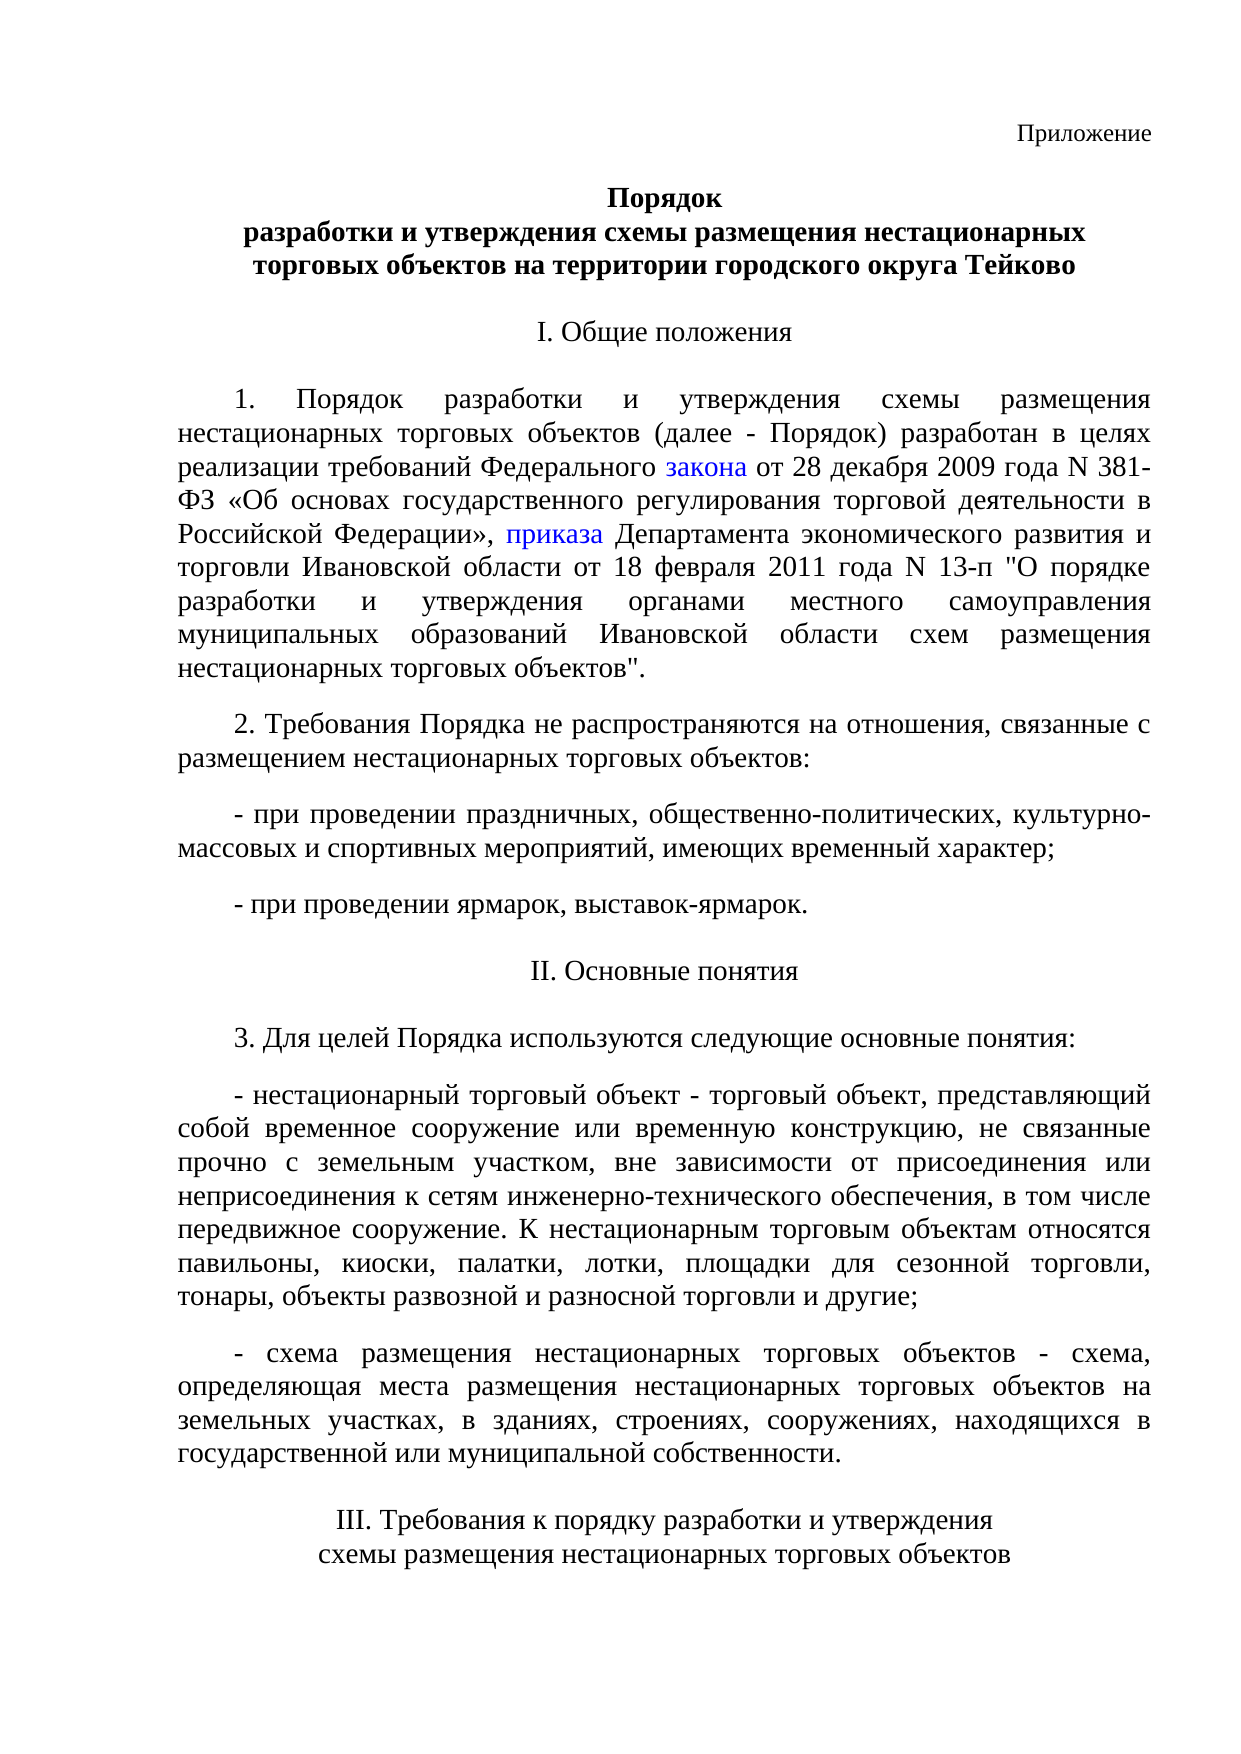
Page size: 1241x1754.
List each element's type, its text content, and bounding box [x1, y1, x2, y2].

text - при проведении праздничных, общественно-политических, культурно-массовых и спортивных мероприятий, имеющих временный характер; [177, 796, 1152, 863]
title разработки и утверждения схемы размещения нестационарных [177, 214, 1152, 247]
text - нестационарный торговый объект - торговый объект, представляющий собой временное сооружение или временную конструкцию, не связанные прочно с земельным участком, вне зависимости от присоединения или неприсоединения к сетям инженерно-технического обеспечения, в том числе передвижное сооружение. К нестационарным торговым объектам относятся павильоны, киоски, палатки, лотки, площадки для сезонной торговли, тонары, объекты развозной и разносной торговли и другие; [177, 1077, 1152, 1312]
text 2. Требования Порядка не распространяются на отношения, связанные с размещением нестационарных торговых объектов: [177, 706, 1152, 773]
text I. Общие положения [177, 314, 1152, 348]
text - при проведении ярмарок, выставок-ярмарок. [177, 886, 1152, 920]
title Порядок [177, 180, 1152, 214]
text Приложение [177, 118, 1152, 147]
title торговых объектов на территории городского округа Тейково [177, 247, 1152, 281]
text III. Требования к порядку разработки и утверждения [177, 1502, 1152, 1536]
text - схема размещения нестационарных торговых объектов - схема, определяющая места размещения нестационарных торговых объектов на земельных участках, в зданиях, строениях, сооружениях, находящихся в государственной или муниципальной собственности. [177, 1335, 1152, 1469]
text схемы размещения нестационарных торговых объектов [177, 1536, 1152, 1569]
text 3. Для целей Порядка используются следующие основные понятия: [177, 1021, 1152, 1054]
text 1. Порядок разработки и утверждения схемы размещения нестационарных торговых объектов (далее - Порядок) разработан в целях реализации требований Федерального закона от 28 декабря 2009 года N 381-ФЗ «Об основах государственного регулирования торговой деятельности в Российской Федерации», приказа Департамента экономического развития и торговли Ивановской области от 18 февраля 2011 года N 13-п "О порядке разработки и утверждения органами местного самоуправления муниципальных образований Ивановской области схем размещения нестационарных торговых объектов". [177, 382, 1152, 683]
text II. Основные понятия [177, 953, 1152, 987]
